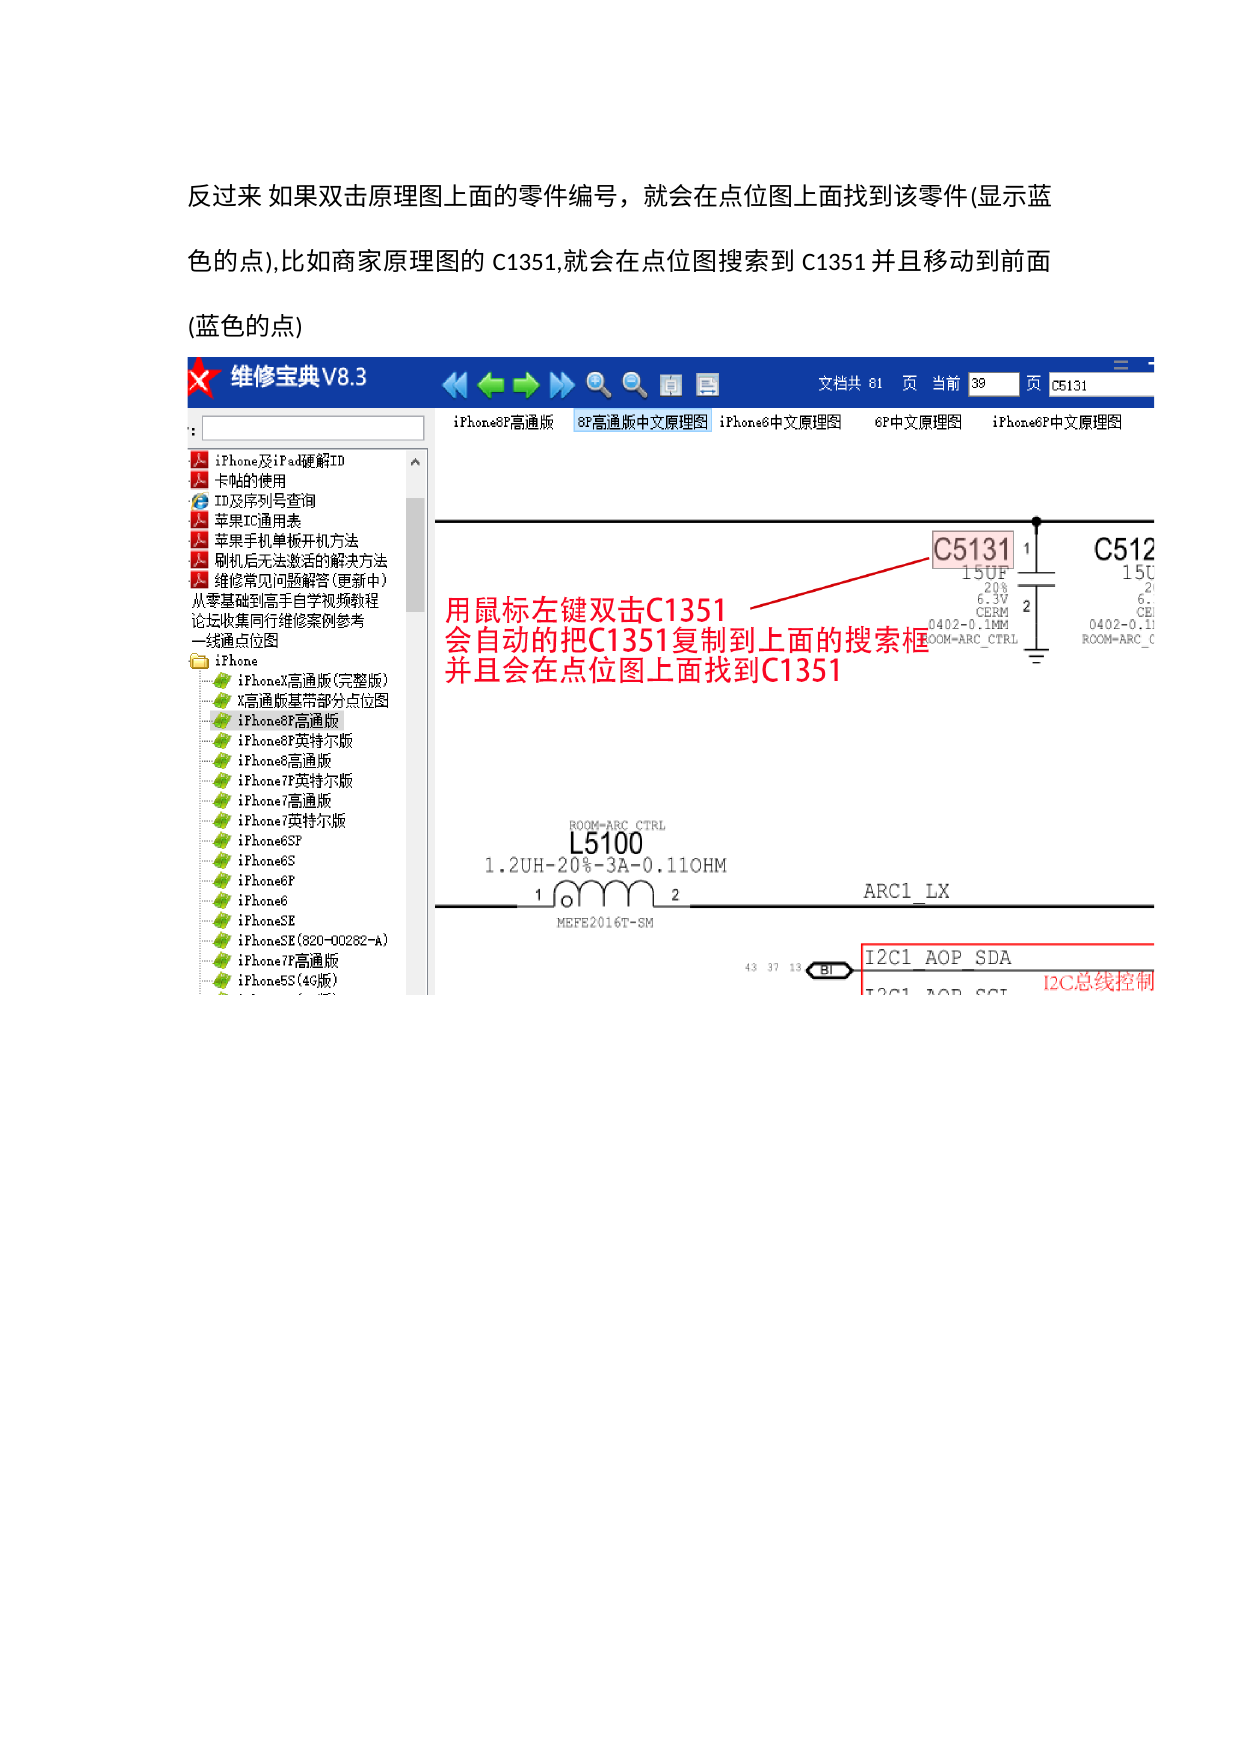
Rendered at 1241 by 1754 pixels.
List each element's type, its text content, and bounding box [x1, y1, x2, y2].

text 反过来 如果双击原理图上面的零件编号，就会在点位图上面找到该零件(显示蓝色的点),比如商家原理图的C1351,就会在点位图搜索到C1351并且移动到前面(蓝色的点) [187, 162, 1053, 357]
picture [187, 357, 1155, 995]
